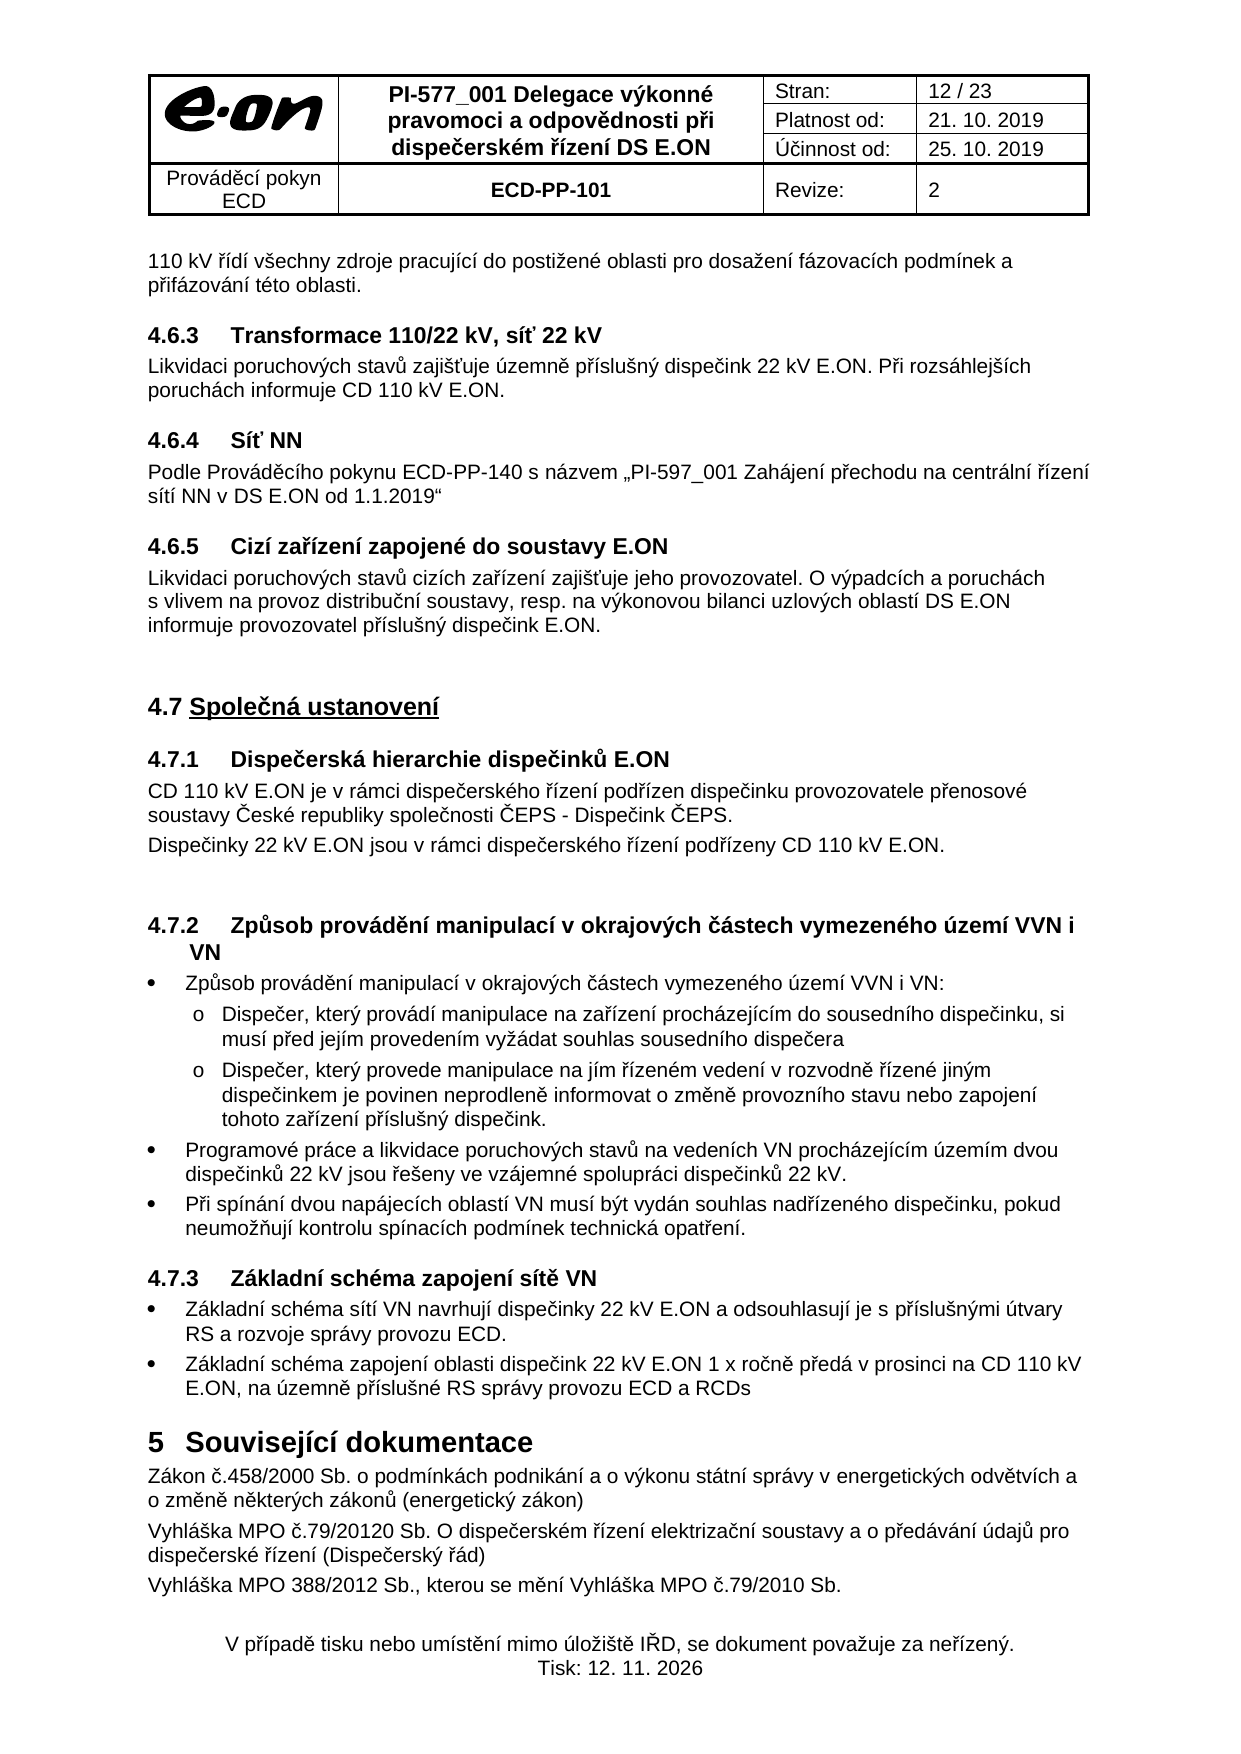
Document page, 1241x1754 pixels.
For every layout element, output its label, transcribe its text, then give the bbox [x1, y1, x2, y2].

list Způsob provádění manipulací v okrajových částech vymezeného území VVN i VN: [148, 971, 1092, 995]
list Základní schéma sítí VN navrhují dispečinky 22 kV E.ON a odsouhlasují je s příslušnými útvary RS a rozvoje správy provozu ECD. [148, 1297, 1092, 1345]
list Programové práce a likvidace poruchových stavů na vedeních VN procházejícím územím dvou dispečinků 22 kV jsou řešeny ve vzájemné spolupráci dispečinků 22 kV. [148, 1137, 1092, 1185]
text Vyhláška MPO č.79/20120 Sb. O dispečerském řízení elektrizační soustavy a o předávání údajů pro dispečerské řízení (Dispečerský řád) [148, 1518, 1092, 1566]
text Dispečinky 22 kV E.ON jsou v rámci dispečerského řízení podřízeny CD 110 kV E.ON. [148, 833, 1092, 857]
text Vyhláška MPO 388/2012 Sb., kterou se mění Vyhláška MPO č.79/2010 Sb. [148, 1573, 1092, 1597]
text Zákon č.458/2000 Sb. o podmínkách podnikání a o výkonu státní správy v energetických odvětvích a o změně některých zákonů (energetický zákon) [148, 1464, 1092, 1512]
list Dispečer, který provádí manipulace na zařízení procházejícím do sousedního dispečinku, si musí před jejím provedením vyžádat souhlas sousedního dispečera [192, 1001, 1092, 1051]
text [148, 249, 1092, 297]
text Likvidaci poruchových stavů cizích zařízení zajišťuje jeho provozovatel. O výpadcích a poruchách s vlivem na provoz distribuční soustavy, resp. na výkonovou bilanci uzlových oblastí DS E.ON informuje provozovatel příslušný dispečink E.ON. [148, 565, 1092, 637]
subtitle Související dokumentace [148, 1424, 1092, 1458]
text Podle Prováděcího pokynu ECD-PP-140 s názvem „PI-597_001 Zahájení přechodu na centrální řízení sítí NN v DS E.ON od 1.1.2019“ [148, 460, 1092, 508]
subtitle Základní schéma zapojení sítě VN [148, 1265, 1092, 1291]
list Základní schéma zapojení oblasti dispečink 22 kV E.ON 1 x ročně předá v prosinci na CD 110 kV E.ON, na územně příslušné RS správy provozu ECD a RCDs [148, 1352, 1092, 1399]
text CD 110 kV E.ON je v rámci dispečerského řízení podřízen dispečinku provozovatele přenosové soustavy České republiky společnosti ČEPS - Dispečink ČEPS. [148, 779, 1092, 827]
list Při spínání dvou napájecích oblastí VN musí být vydán souhlas nadřízeného dispečinku, pokud neumožňují kontrolu spínacích podmínek technická opatření. [148, 1192, 1092, 1240]
list Dispečer, který provede manipulace na jím řízeném vedení v rozvodně řízené jiným dispečinkem je povinen neprodleně informovat o změně provozního stavu nebo zapojení tohoto zařízení příslušný dispečink. [192, 1057, 1092, 1131]
subtitle Způsob provádění manipulací v okrajových částech vymezeného území VVN i VN [148, 912, 1092, 965]
subtitle Cizí zařízení zapojené do soustavy E.ON [148, 533, 1092, 559]
subtitle Síť NN [148, 427, 1092, 453]
subtitle Dispečerská hierarchie dispečinků E.ON [148, 746, 1092, 772]
subtitle Společná ustanovení [148, 692, 1092, 721]
text Likvidaci poruchových stavů zajišťuje územně příslušný dispečink 22 kV E.ON. Při rozsáhlejších poruchách informuje CD 110 kV E.ON. [148, 354, 1092, 402]
subtitle Transformace 110/22 kV, síť 22 kV [148, 322, 1092, 348]
